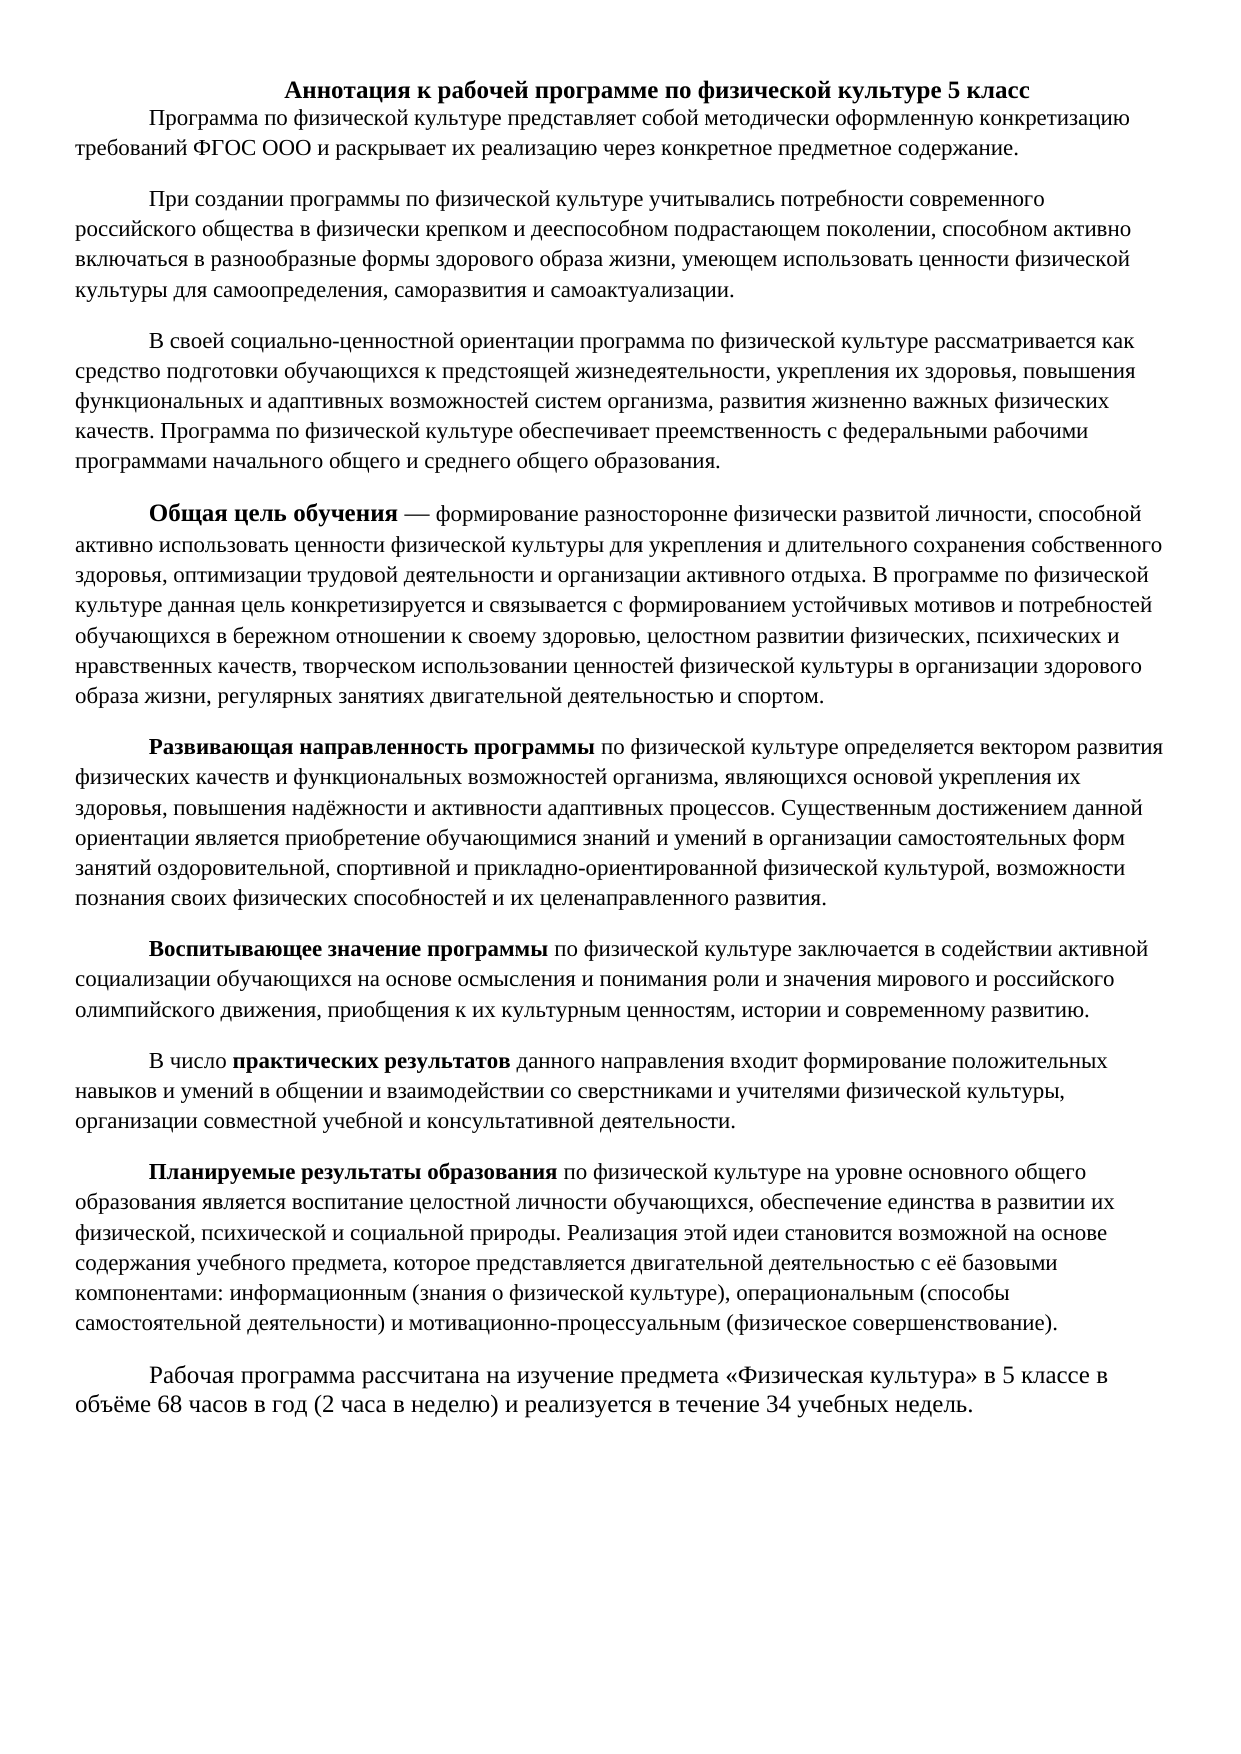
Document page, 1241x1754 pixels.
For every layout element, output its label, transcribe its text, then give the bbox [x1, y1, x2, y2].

text Воспитывающее значение программы по физической культуре заключается в содействии активной социализации обучающихся на основе осмысления и понимания роли и значения мирового и российского олимпийского движения, приобщения к их культурным ценностям, истории и современному развитию. [75, 935, 1165, 1022]
text Планируемые результаты образования по физической культуре на уровне основного общего образования является воспитание целостной личности обучающихся, обеспечение единства в развитии их физической, психической и социальной природы. Реализация этой идеи становится возможной на основе содержания учебного предмета, которое представляется двигательной деятельностью с её базовыми компонентами: информационным (знания о физической культуре), операциональным (способы самостоятельной деятельности) и мотивационно-процессуальным (физическое совершенствование). [75, 1158, 1165, 1336]
text В своей социально-ценностной ориентации программа по физической культуре рассматривается как средство подготовки обучающихся к предстоящей жизнедеятельности, укрепления их здоровья, повышения функциональных и адаптивных возможностей систем организма, развития жизненно важных физических качеств. Программа по физической культуре обеспечивает преемственность с федеральными рабочими программами начального общего и среднего общего образования. [75, 327, 1165, 474]
text При создании программы по физической культуре учитывались потребности современного российского общества в физически крепком и дееспособном подрастающем поколении, способном активно включаться в разнообразные формы здорового образа жизни, умеющем использовать ценности физической культуры для самоопределения, саморазвития и самоактуализации. [75, 185, 1165, 302]
text Развивающая направленность программы по физической культуре определяется вектором развития физических качеств и функциональных возможностей организма, являющихся основой укрепления их здоровья, повышения надёжности и активности адаптивных процессов. Существенным достижением данной ориентации является приобретение обучающимися знаний и умений в организации самостоятельных форм занятий оздоровительной, спортивной и прикладно-ориентированной физической культурой, возможности познания своих физических способностей и их целенаправленного развития. [75, 733, 1165, 911]
text Рабочая программа рассчитана на изучение предмета «Физическая культура» в 5 классе в объёме 68 часов в год (2 часа в неделю) и реализуется в течение 34 учебных недель. [75, 1360, 1165, 1418]
text Программа по физической культуре представляет собой методически оформленную конкретизацию требований ФГОС ООО и раскрывает их реализацию через конкретное предметное содержание. [75, 104, 1165, 160]
text Аннотация к рабочей программе по физической культуре 5 класс [75, 75, 1165, 104]
text В число практических результатов данного направления входит формирование положительных навыков и умений в общении и взаимодействии со сверстниками и учителями физической культуры, организации совместной учебной и консультативной деятельности. [75, 1047, 1165, 1133]
text Общая цель обучения — формирование разносторонне физически развитой личности, способной активно использовать ценности физической культуры для укрепления и длительного сохранения собственного здоровья, оптимизации трудовой деятельности и организации активного отдыха. В программе по физической культуре данная цель конкретизируется и связывается с формированием устойчивых мотивов и потребностей обучающихся в бережном отношении к своему здоровью, целостном развитии физических, психических и нравственных качеств, творческом использовании ценностей физической культуры в организации здорового образа жизни, регулярных занятиях двигательной деятельностью и спортом. [75, 498, 1165, 708]
